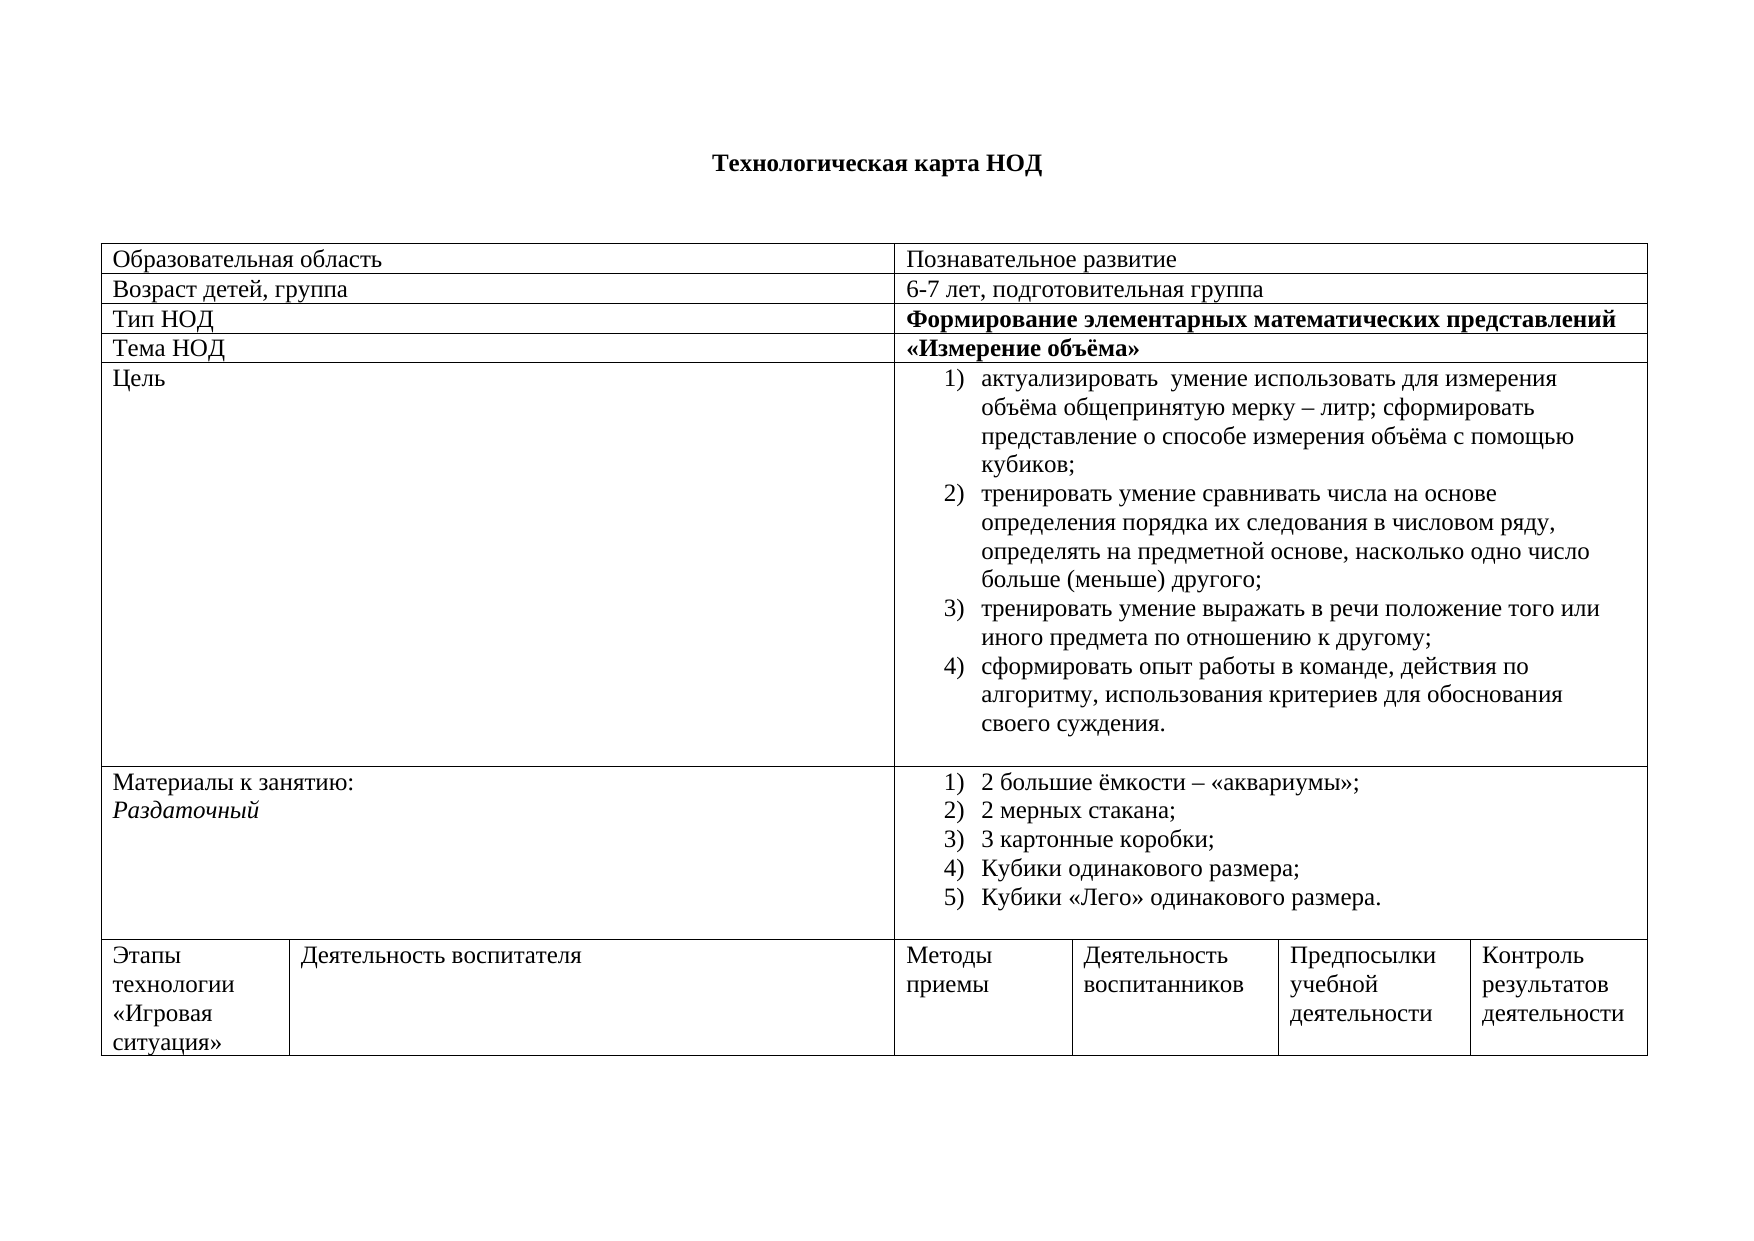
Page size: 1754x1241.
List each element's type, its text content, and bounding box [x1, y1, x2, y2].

table_cell Формирование элементарных математических представлений [895, 304, 1647, 332]
table_cell Предпосылки учебной деятельности [1279, 940, 1470, 1055]
table_cell актуализировать умение использовать для измерения объёма общепринятую мерку – литр; сформировать представление о способе измерения объёма с помощью кубиков; тренировать умение сравнивать числа на основе определения порядка их следования в числовом ряду, определять на предметной основе, насколько одно число больше (меньше) другого; тренировать умение выражать в речи положение того или иного предмета по отношению к другому; сформировать опыт работы в команде, действия по алгоритму, использования критериев для обоснования своего суждения. [895, 363, 1647, 766]
text Технологическая карта НОД [112, 148, 1642, 176]
table_cell «Измерение объёма» [895, 334, 1647, 362]
table_cell Деятельность воспитанников [1073, 940, 1278, 1055]
table_cell 6-7 лет, подготовительная группа [895, 274, 1647, 303]
table_cell Возраст детей, группа [102, 274, 894, 303]
table_cell 2 большие ёмкости – «аквариумы»; 2 мерных стакана; 3 картонные коробки; Кубики одинакового размера; Кубики «Лего» одинакового размера. [895, 767, 1647, 939]
table_header Познавательное развитие [895, 244, 1647, 273]
table_cell Материалы к занятию: Раздаточный [102, 767, 894, 939]
table_cell Тема НОД [102, 334, 894, 362]
table_cell Тип НОД [102, 304, 894, 332]
table_cell Контроль результатов деятельности [1471, 940, 1647, 1055]
table_cell Цель [102, 363, 894, 766]
table_header Образовательная область [102, 244, 894, 273]
table_cell Деятельность воспитателя [290, 940, 894, 1055]
table_cell Методы приемы [895, 940, 1072, 1055]
table_cell Этапы технологии «Игровая ситуация» [102, 940, 289, 1055]
